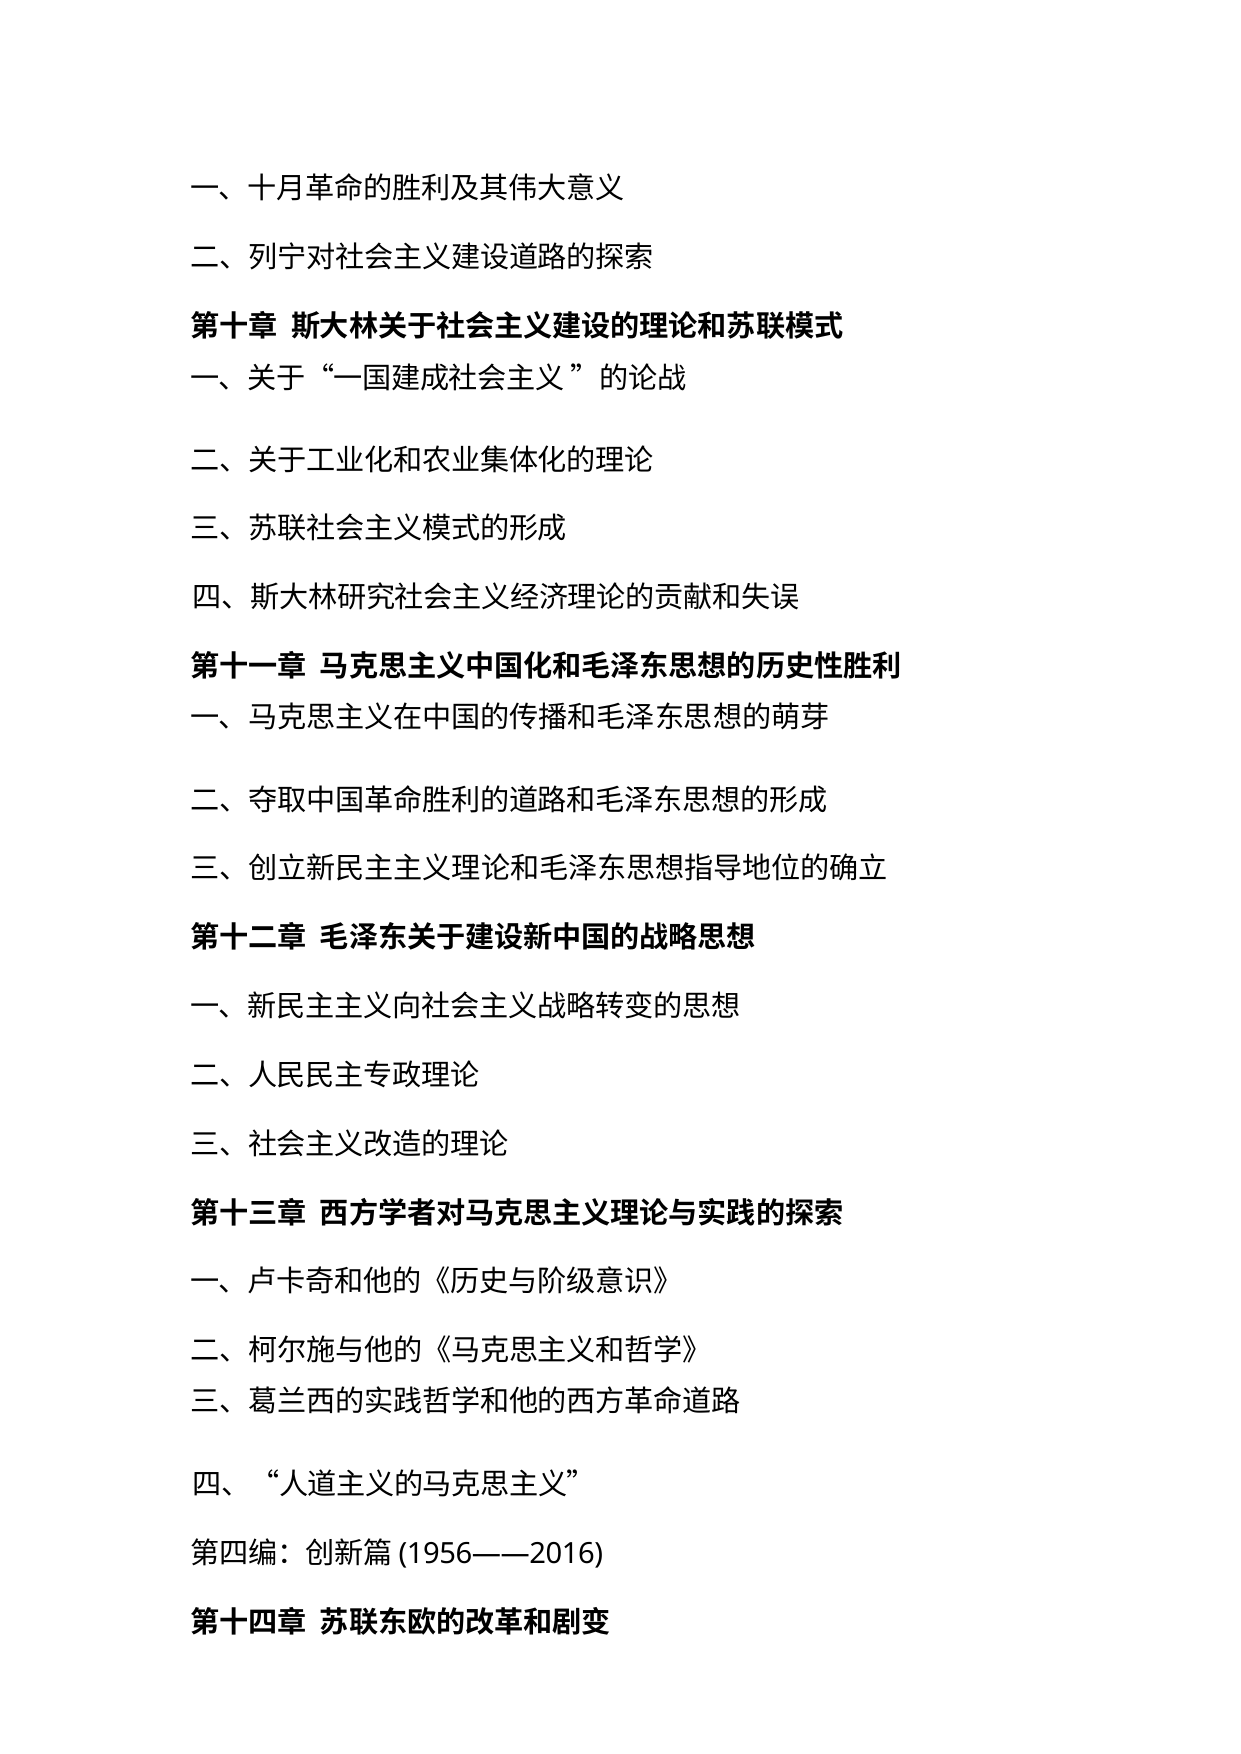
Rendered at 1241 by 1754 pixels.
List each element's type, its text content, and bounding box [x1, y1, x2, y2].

text 一、马克思主义在中国的传播和毛泽东思想的萌芽 [190, 714, 1054, 779]
text 第十章 斯大林关于社会主义建设的理论和苏联模式 [191, 305, 1054, 344]
text 第十三章 西方学者对马克思主义理论与实践的探索 [191, 1192, 1054, 1231]
text 第十二章 毛泽东关于建设新中国的战略思想 [191, 917, 1054, 955]
text 二、关于工业化和农业集体化的理论 [190, 439, 1054, 478]
text 二、夺取中国革命胜利的道路和毛泽东思想的形成 [190, 779, 1054, 818]
text 二、柯尔施与他的《马克思主义和哲学》 [190, 1329, 1054, 1368]
text 一、十月革命的胜利及其伟大意义 [190, 168, 1054, 207]
text 三、苏联社会主义模式的形成 [190, 508, 1054, 547]
text 第十一章 马克思主义中国化和毛泽东思想的历史性胜利 [191, 645, 1054, 684]
text 四、“人道主义的马克思主义” [193, 1463, 1054, 1503]
text 四、斯大林研究社会主义经济理论的贡献和失误 [193, 576, 1054, 615]
text 三、创立新民主主义理论和毛泽东思想指导地位的确立 [190, 848, 1054, 887]
text 三、社会主义改造的理论 [190, 1123, 1054, 1162]
text 三、葛兰西的实践哲学和他的西方革命道路 [190, 1398, 1054, 1463]
text 第四编：创新篇 (1956——2016) [191, 1532, 1054, 1571]
text 一、新民主主义向社会主义战略转变的思想 [190, 986, 1054, 1024]
text 二、人民民主专政理论 [190, 1054, 1054, 1093]
text 一、卢卡奇和他的《历史与阶级意识》 [190, 1261, 1054, 1300]
text 一、关于“一国建成社会主义 ”的论战 [190, 374, 1054, 439]
text 二、列宁对社会主义建设道路的探索 [190, 237, 1054, 275]
text 第十四章 苏联东欧的改革和剧变 [191, 1601, 1054, 1640]
